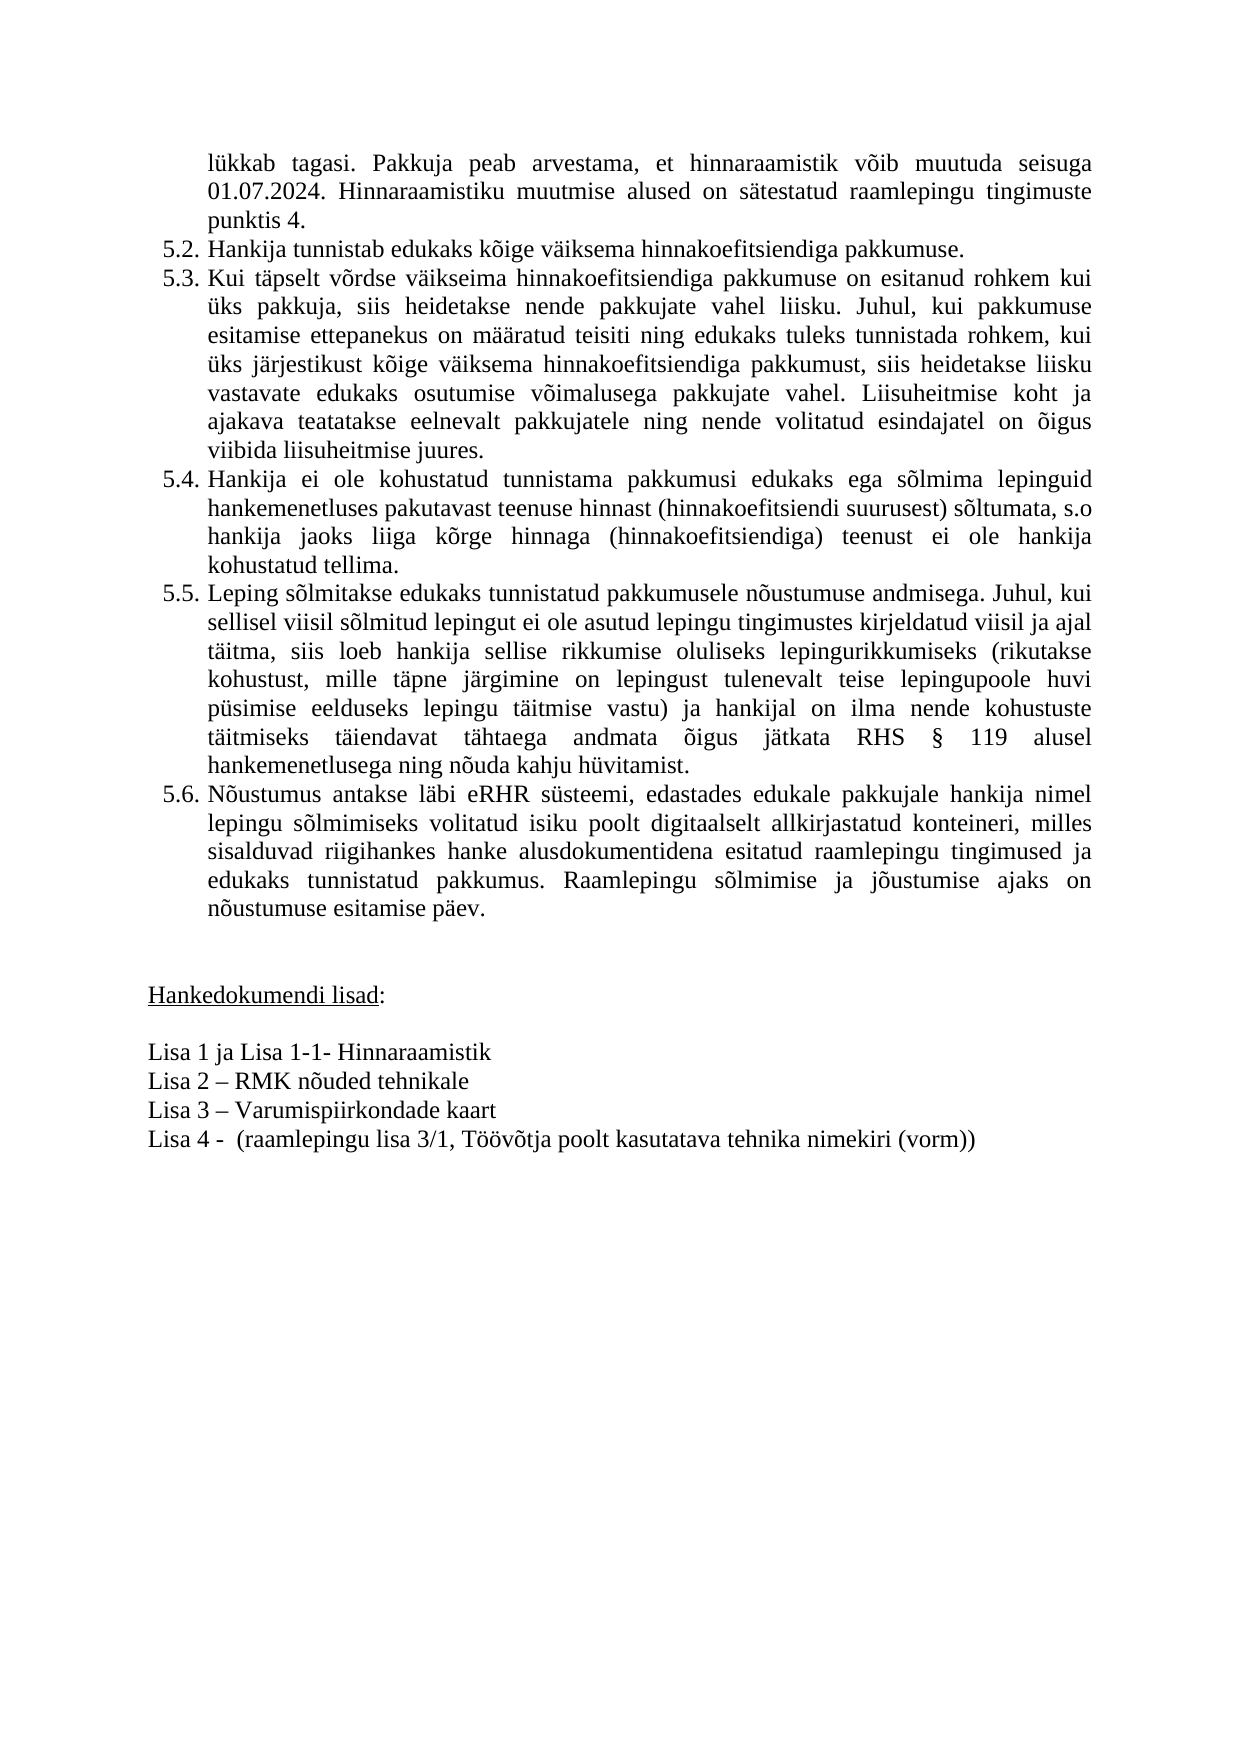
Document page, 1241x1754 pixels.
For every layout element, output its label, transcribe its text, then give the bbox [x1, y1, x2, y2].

list Hankija tunnistab edukaks kõige väiksema hinnakoefitsiendiga pakkumuse. [162, 234, 1093, 263]
list Leping sõlmitakse edukaks tunnistatud pakkumusele nõustumuse andmisega. Juhul, kui sellisel viisil sõlmitud lepingut ei ole asutud lepingu tingimustes kirjeldatud viisil ja ajal täitma, siis loeb hankija sellise rikkumise oluliseks lepingurikkumiseks (rikutakse kohustust, mille täpne järgimine on lepingust tulenevalt teise lepingupoole huvi püsimise eelduseks lepingu täitmise vastu) ja hankijal on ilma nende kohustuste täitmiseks täiendavat tähtaega andmata õigus jätkata RHS § 119 alusel hankemenetlusega ning nõuda kahju hüvitamist. [162, 579, 1093, 779]
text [207, 148, 1093, 234]
text Lisa 4 - (raamlepingu lisa 3/1, Töövõtja poolt kasutatava tehnika nimekiri (vorm)) [148, 1124, 1093, 1152]
list Nõustumus antakse läbi eRHR süsteemi, edastades edukale pakkujale hankija nimel lepingu sõlmimiseks volitatud isiku poolt digitaalselt allkirjastatud konteineri, milles sisalduvad riigihankes hanke alusdokumentidena esitatud raamlepingu tingimused ja edukaks tunnistatud pakkumus. Raamlepingu sõlmimise ja jõustumise ajaks on nõustumuse esitamise päev. [162, 779, 1093, 923]
text Lisa 3 – Varumispiirkondade kaart [148, 1095, 1093, 1124]
list Hankija ei ole kohustatud tunnistama pakkumusi edukaks ega sõlmima lepinguid hankemenetluses pakutavast teenuse hinnast (hinnakoefitsiendi suurusest) sõltumata, s.o hankija jaoks liiga kõrge hinnaga (hinnakoefitsiendiga) teenust ei ole hankija kohustatud tellima. [162, 464, 1093, 579]
text Lisa 1 ja Lisa 1-1- Hinnaraamistik [148, 1037, 1093, 1066]
text Hankedokumendi lisad: [148, 980, 1093, 1009]
list Kui täpselt võrdse väikseima hinnakoefitsiendiga pakkumuse on esitanud rohkem kui üks pakkuja, siis heidetakse nende pakkujate vahel liisku. Juhul, kui pakkumuse esitamise ettepanekus on määratud teisiti ning edukaks tuleks tunnistada rohkem, kui üks järjestikust kõige väiksema hinnakoefitsiendiga pakkumust, siis heidetakse liisku vastavate edukaks osutumise võimalusega pakkujate vahel. Liisuheitmise koht ja ajakava teatatakse eelnevalt pakkujatele ning nende volitatud esindajatel on õigus viibida liisuheitmise juures. [162, 263, 1093, 464]
text Lisa 2 – RMK nõuded tehnikale [148, 1066, 1093, 1095]
